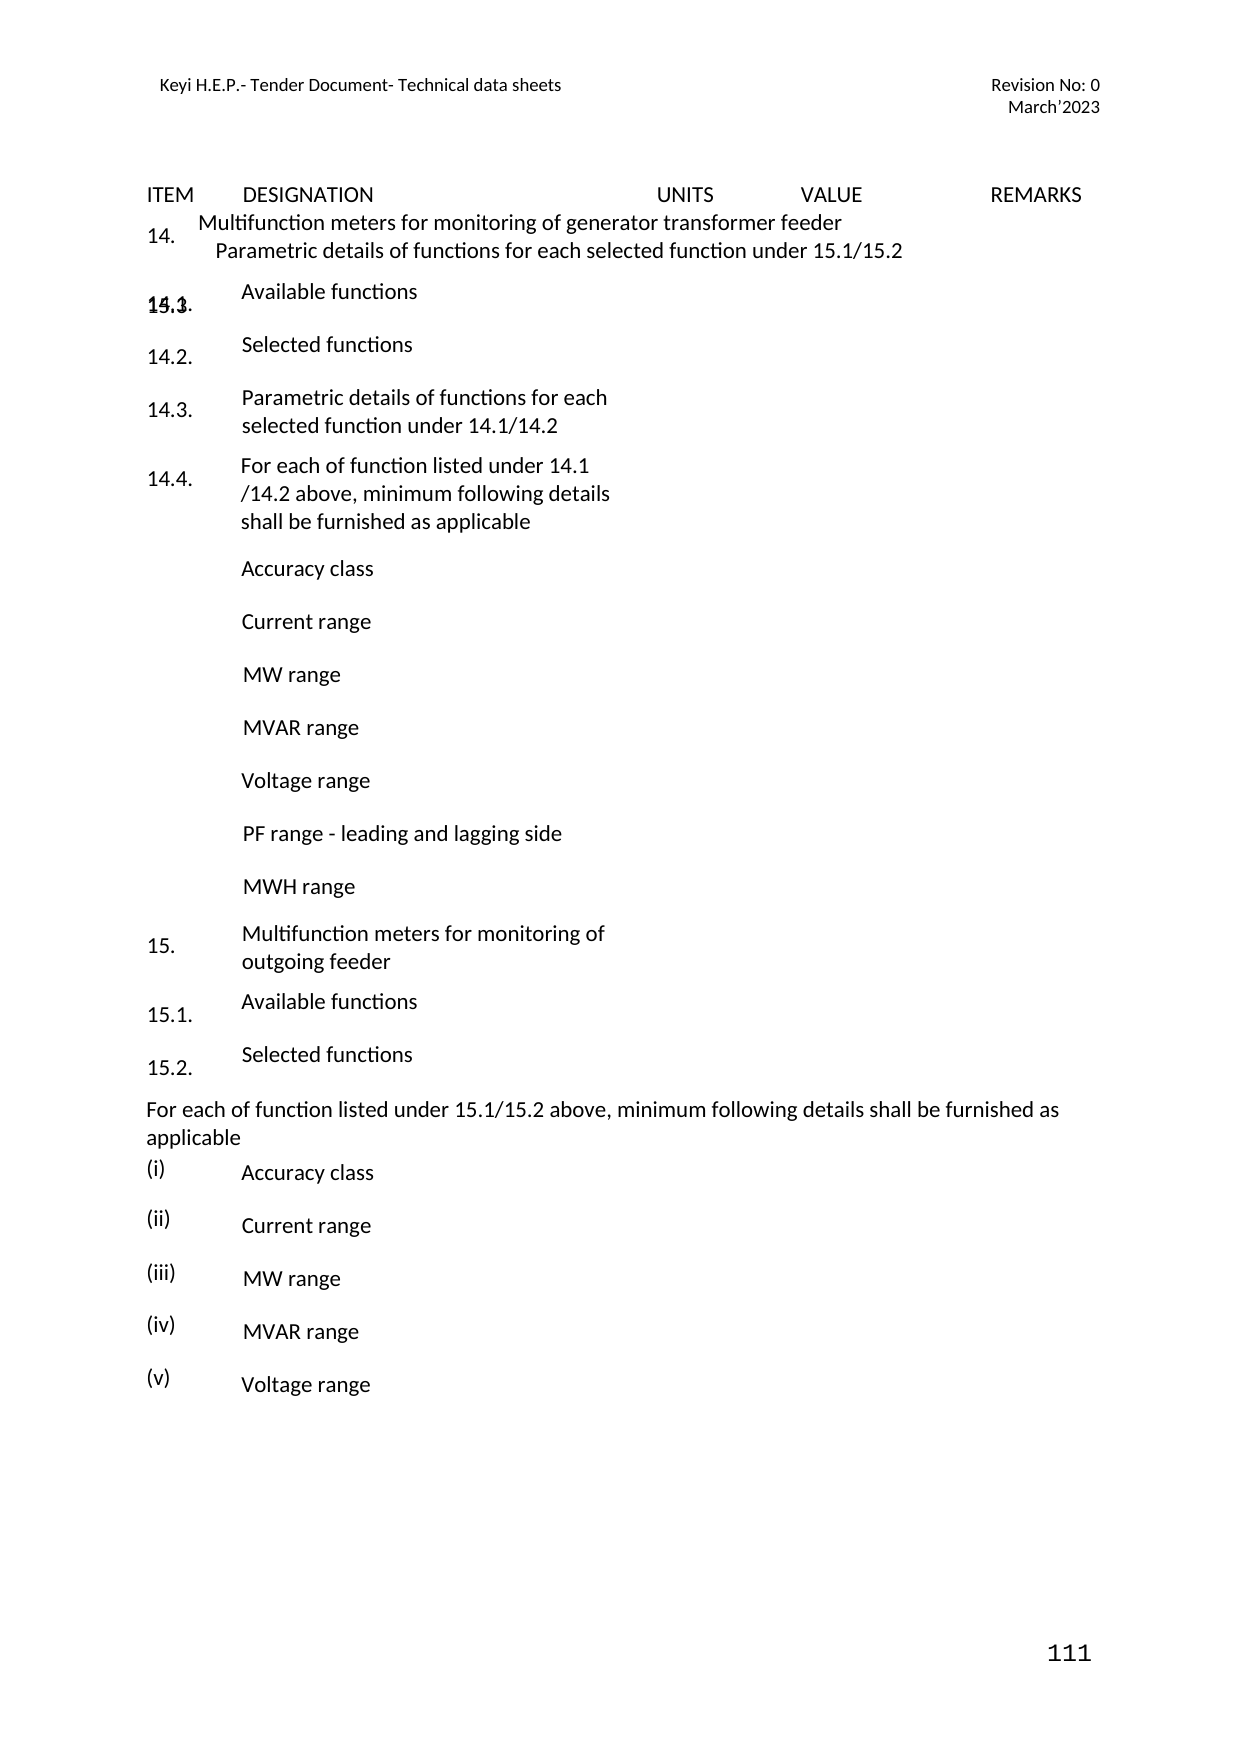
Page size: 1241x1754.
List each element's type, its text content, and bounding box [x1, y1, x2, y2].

text VALUE [801, 180, 868, 208]
text (iii) [146, 1258, 180, 1286]
text (v) [146, 1363, 174, 1392]
text (iv) [146, 1311, 180, 1338]
text Multifunction meters for monitoring of generator transformer feeder [146, 208, 1092, 236]
text (i) [146, 1154, 169, 1182]
text Parametric details of functions for each selected function under 15.1/15.2 [146, 236, 1092, 264]
text MVAR range [243, 1317, 363, 1345]
text Current range [242, 1211, 376, 1239]
text (ii) [146, 1204, 174, 1233]
text UNITS [657, 180, 718, 208]
text For each of function listed under 15.1/15.2 above, minimum following details shall be furnished as applicable [146, 277, 1092, 1151]
text ITEM [147, 180, 198, 208]
text REMARKS [987, 180, 1082, 208]
text Accuracy class [241, 1158, 379, 1186]
text MW range [243, 1264, 344, 1292]
text DESIGNATION [243, 180, 377, 208]
text Voltage range [241, 1370, 376, 1398]
